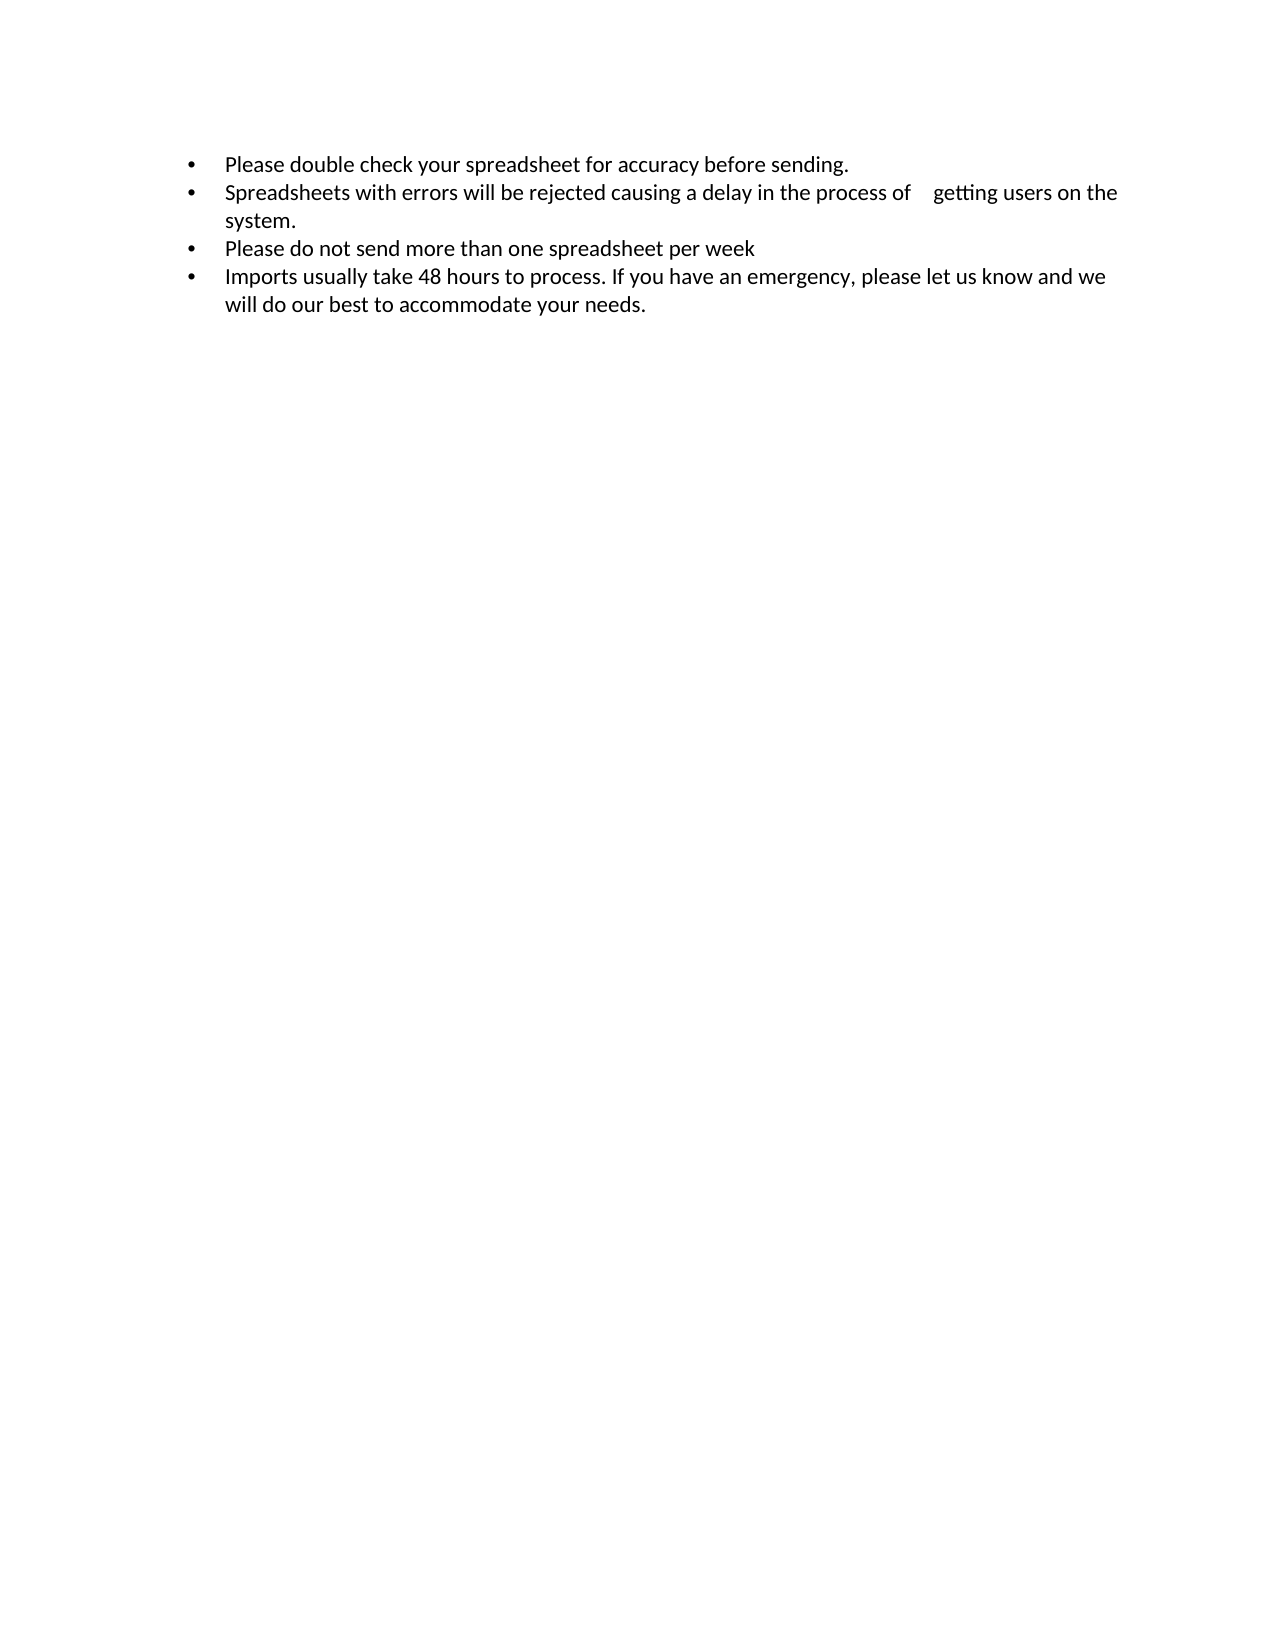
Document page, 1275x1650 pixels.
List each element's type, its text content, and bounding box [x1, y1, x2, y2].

text • Please do not send more than one spreadsheet per week [187, 234, 1125, 262]
text • Please double check your spreadsheet for accuracy before sending. [187, 150, 1125, 178]
text • Spreadsheets with errors will be rejected causing a delay in the process of getting users on the system. [187, 178, 1125, 234]
text • Imports usually take 48 hours to process. If you have an emergency, please let us know and we will do our best to accommodate your needs. [187, 262, 1125, 318]
